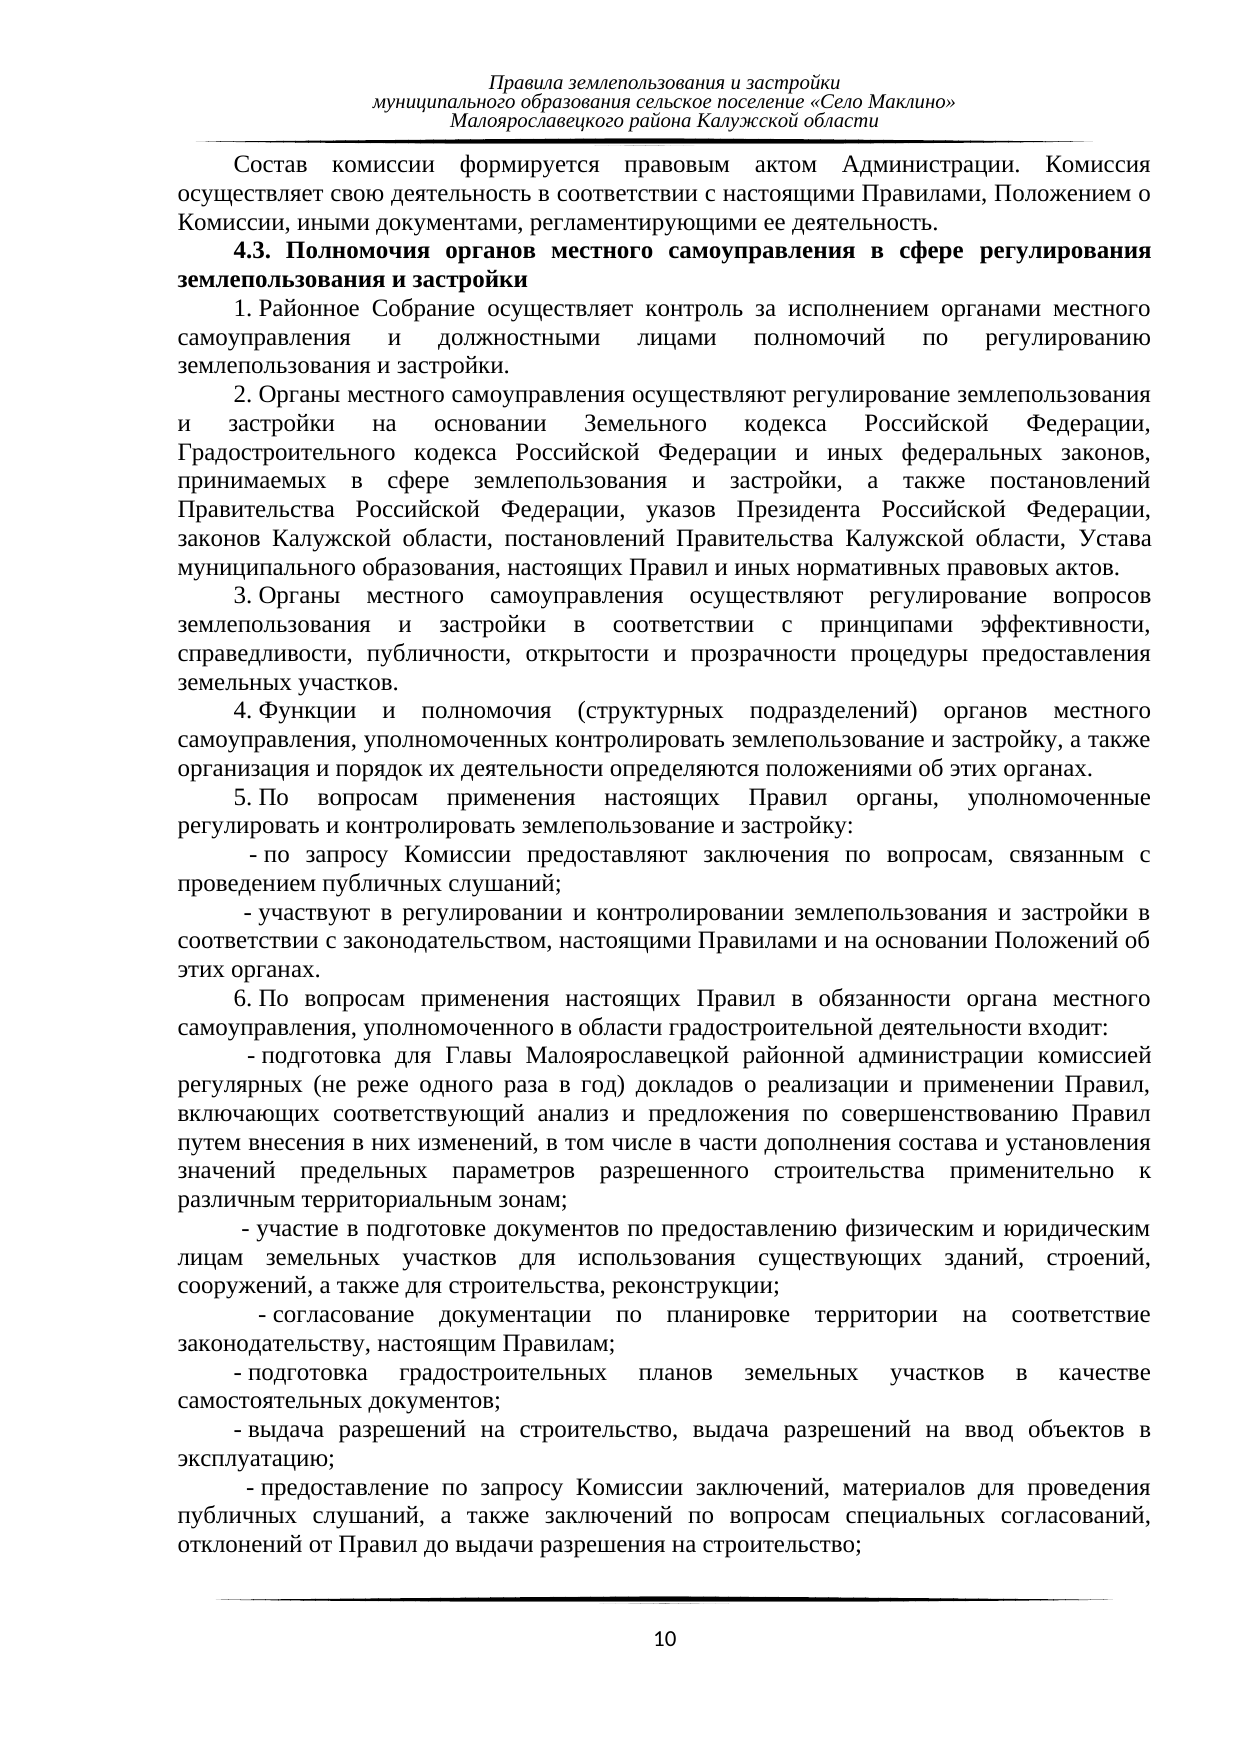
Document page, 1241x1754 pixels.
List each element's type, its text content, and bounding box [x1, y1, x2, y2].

text 4.3. Полномочия органов местного самоуправления в сфере регулирования землепользования и застройки [177, 235, 1152, 293]
text 6. По вопросам применения настоящих Правил в обязанности органа местного самоуправления, уполномоченного в области градостроительной деятельности входит: [177, 983, 1152, 1040]
picture [195, 137, 1093, 146]
text 2. Органы местного самоуправления осуществляют регулирование землепользования и застройки на основании Земельного кодекса Российской Федерации, Градостроительного кодекса Российской Федерации и иных федеральных законов, принимаемых в сфере землепользования и застройки, а также постановлений Правительства Российской Федерации, указов Президента Российской Федерации, законов Калужской области, постановлений Правительства Калужской области, Устава муниципального образования, настоящих Правил и иных нормативных правовых актов. [177, 379, 1152, 580]
text - участие в подготовке документов по предоставлению физическим и юридическим лицам земельных участков для использования существующих зданий, строений, сооружений, а также для строительства, реконструкции; [177, 1213, 1152, 1299]
text - подготовка градостроительных планов земельных участков в качестве самостоятельных документов; [177, 1357, 1152, 1414]
text - выдача разрешений на строительство, выдача разрешений на ввод объектов в эксплуатацию; [177, 1414, 1152, 1472]
text 1. Районное Собрание осуществляет контроль за исполнением органами местного самоуправления и должностными лицами полномочий по регулированию землепользования и застройки. [177, 293, 1152, 379]
picture [215, 1596, 1113, 1604]
text Состав комиссии формируется правовым актом Администрации. Комиссия осуществляет свою деятельность в соответствии с настоящими Правилами, Положением о Комиссии, иными документами, регламентирующими ее деятельность. [177, 149, 1152, 235]
text 3. Органы местного самоуправления осуществляют регулирование вопросов землепользования и застройки в соответствии с принципами эффективности, справедливости, публичности, открытости и прозрачности процедуры предоставления земельных участков. [177, 580, 1152, 695]
text - подготовка для Главы Малоярославецкой районной администрации комиссией регулярных (не реже одного раза в год) докладов о реализации и применении Правил, включающих соответствующий анализ и предложения по совершенствованию Правил путем внесения в них изменений, в том числе в части дополнения состава и установления значений предельных параметров разрешенного строительства применительно к различным территориальным зонам; [177, 1040, 1152, 1213]
text - по запросу Комиссии предоставляют заключения по вопросам, связанным с проведением публичных слушаний; [177, 839, 1152, 897]
text 4. Функции и полномочия (структурных подразделений) органов местного самоуправления, уполномоченных контролировать землепользование и застройку, а также организация и порядок их деятельности определяются положениями об этих органах. [177, 695, 1152, 782]
text - предоставление по запросу Комиссии заключений, материалов для проведения публичных слушаний, а также заключений по вопросам специальных согласований, отклонений от Правил до выдачи разрешения на строительство; [177, 1472, 1152, 1558]
text - согласование документации по планировке территории на соответствие законодательству, настоящим Правилам; [177, 1299, 1152, 1357]
text 5. По вопросам применения настоящих Правил органы, уполномоченные регулировать и контролировать землепользование и застройку: [177, 782, 1152, 839]
text - участвуют в регулировании и контролировании землепользования и застройки в соответствии с законодательством, настоящими Правилами и на основании Положений об этих органах. [177, 897, 1152, 983]
